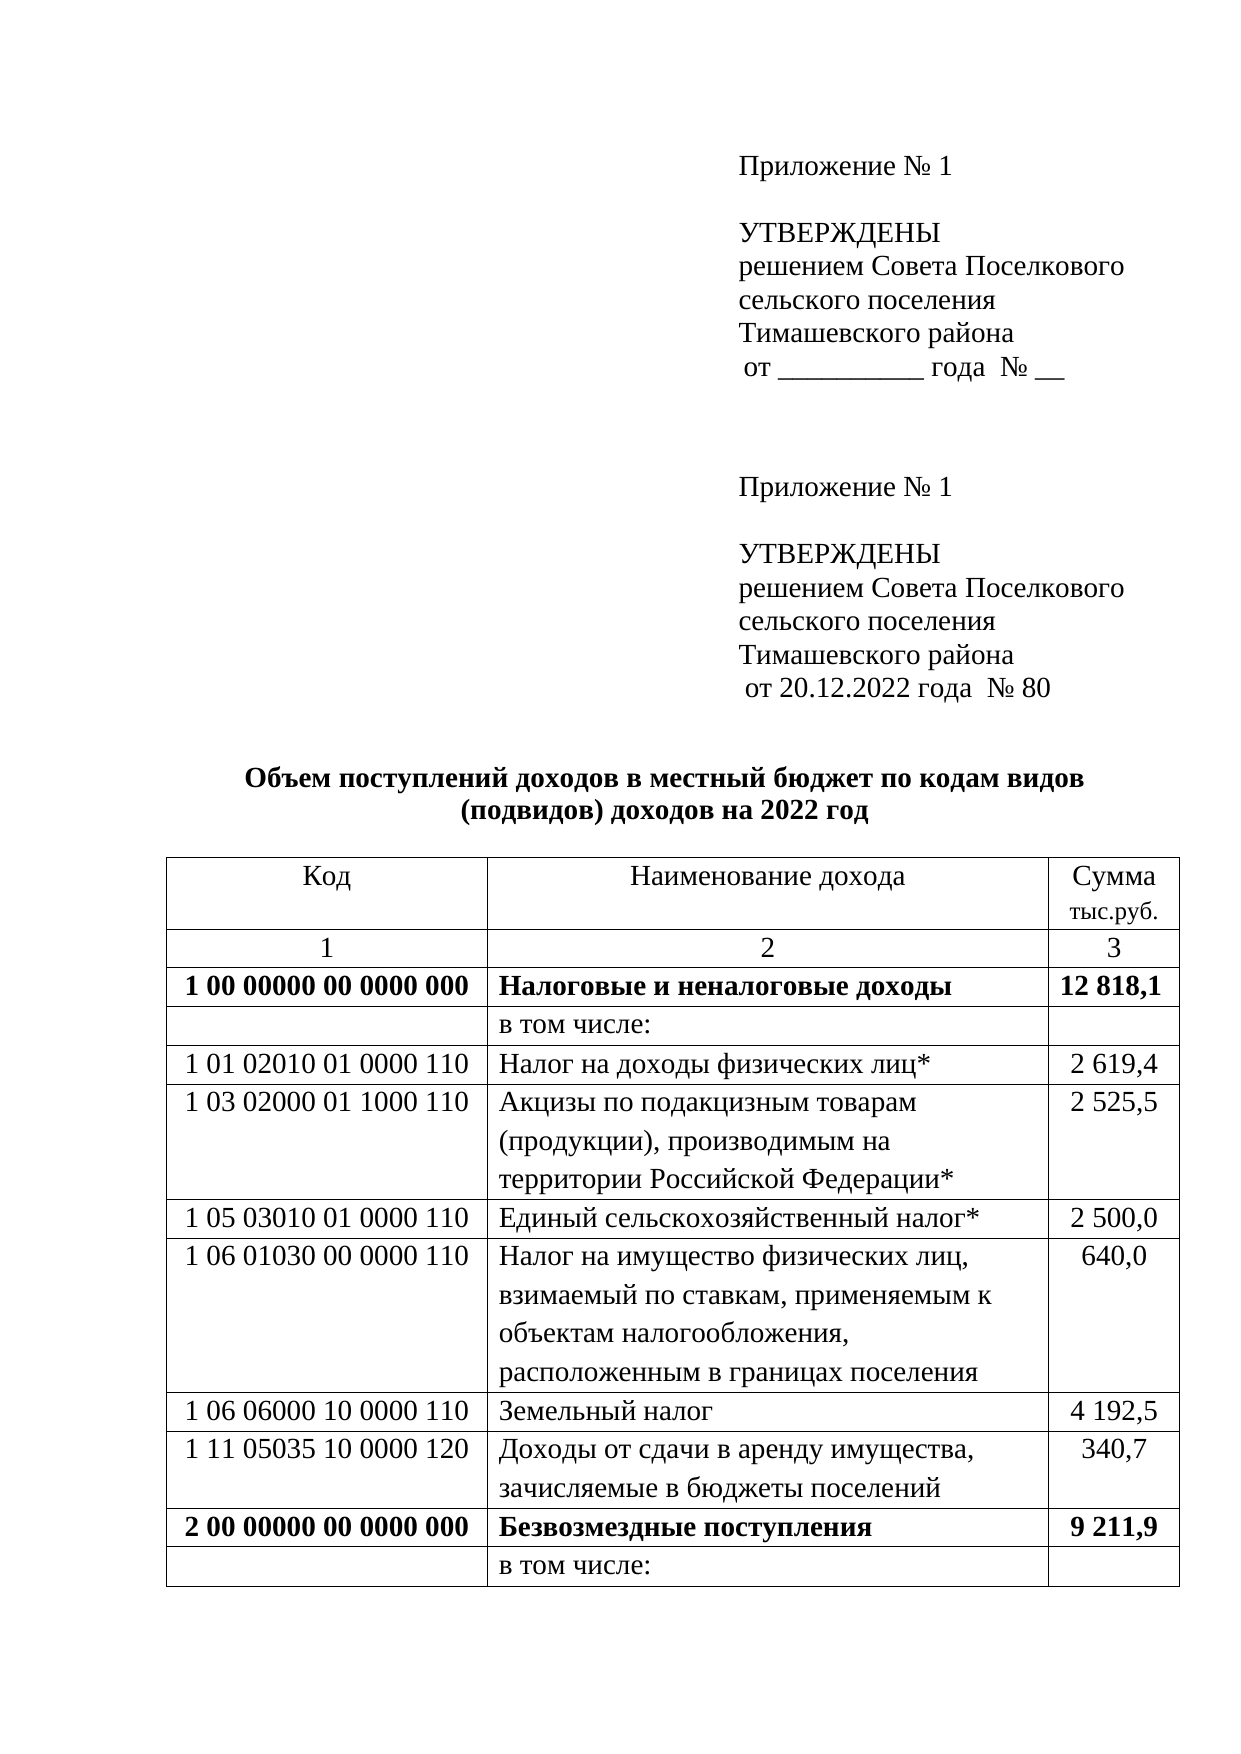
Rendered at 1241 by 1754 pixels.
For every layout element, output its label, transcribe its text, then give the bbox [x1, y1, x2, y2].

text от __________ года № __ [177, 349, 1152, 382]
table_header Код [167, 858, 487, 929]
subtitle Приложение № 1 [693, 469, 1152, 503]
table_cell Налог на имущество физических лиц, взимаемый по ставкам, применяемым к объектам налогообложения, расположенным в границах поселения [488, 1239, 1048, 1392]
table_cell в том числе: [488, 1007, 1048, 1045]
table_cell [167, 1547, 487, 1586]
table_cell [1049, 1547, 1179, 1586]
table_cell в том числе: [488, 1547, 1048, 1586]
table_cell 1 06 06000 10 0000 110 [167, 1393, 487, 1431]
table_cell Налог на доходы физических лиц* [488, 1046, 1048, 1083]
table_cell 9 211,9 [1049, 1509, 1179, 1546]
table_cell 2 619,4 [1049, 1046, 1179, 1083]
table_cell 1 [167, 930, 487, 967]
table_cell 2 500,0 [1049, 1200, 1179, 1237]
table_cell Налоговые и неналоговые доходы [488, 968, 1048, 1006]
text УТВЕРЖДЕНЫ [693, 536, 1152, 570]
table_cell 2 [488, 930, 1048, 967]
text решением Совета Поселкового [693, 570, 1152, 603]
table_cell 1 11 05035 10 0000 120 [167, 1432, 487, 1508]
text сельского поселения [693, 282, 1152, 315]
table_cell 3 [1049, 930, 1179, 967]
table_cell 1 01 02010 01 0000 110 [167, 1046, 487, 1083]
table_cell [167, 1007, 487, 1045]
table_header Сумма тыс.руб. [1049, 858, 1179, 929]
table_cell 1 03 02000 01 1000 110 [167, 1085, 487, 1199]
text сельского поселения [693, 603, 1152, 637]
table_cell 2 00 00000 00 0000 000 [167, 1509, 487, 1546]
text Объем поступлений доходов в местный бюджет по кодам видов (подвидов) доходов на 2022 год [177, 762, 1152, 825]
text Тимашевского района [693, 637, 1152, 670]
table_cell 340,7 [1049, 1432, 1179, 1508]
text УТВЕРЖДЕНЫ [693, 215, 1152, 248]
text Тимашевского района [693, 315, 1152, 349]
table_cell Акцизы по подакцизным товарам (продукции), производимым на территории Российской Федерации* [488, 1085, 1048, 1199]
table_cell 2 525,5 [1049, 1085, 1179, 1199]
table_cell Единый сельскохозяйственный налог* [488, 1200, 1048, 1237]
table_cell 12 818,1 [1049, 968, 1179, 1006]
table_cell [1049, 1007, 1179, 1045]
table_cell Безвозмездные поступления [488, 1509, 1048, 1546]
table_cell 1 05 03010 01 0000 110 [167, 1200, 487, 1237]
text от 20.12.2022 года № 80 [177, 670, 1152, 704]
table_cell Земельный налог [488, 1393, 1048, 1431]
table_header Наименование дохода [488, 858, 1048, 929]
table_cell 1 00 00000 00 0000 000 [167, 968, 487, 1006]
table_cell 1 06 01030 00 0000 110 [167, 1239, 487, 1392]
subtitle Приложение № 1 [693, 148, 1152, 181]
table_cell 4 192,5 [1049, 1393, 1179, 1431]
text решением Совета Поселкового [693, 248, 1152, 282]
table_cell Доходы от сдачи в аренду имущества, зачисляемые в бюджеты поселений [488, 1432, 1048, 1508]
table_cell 640,0 [1049, 1239, 1179, 1392]
